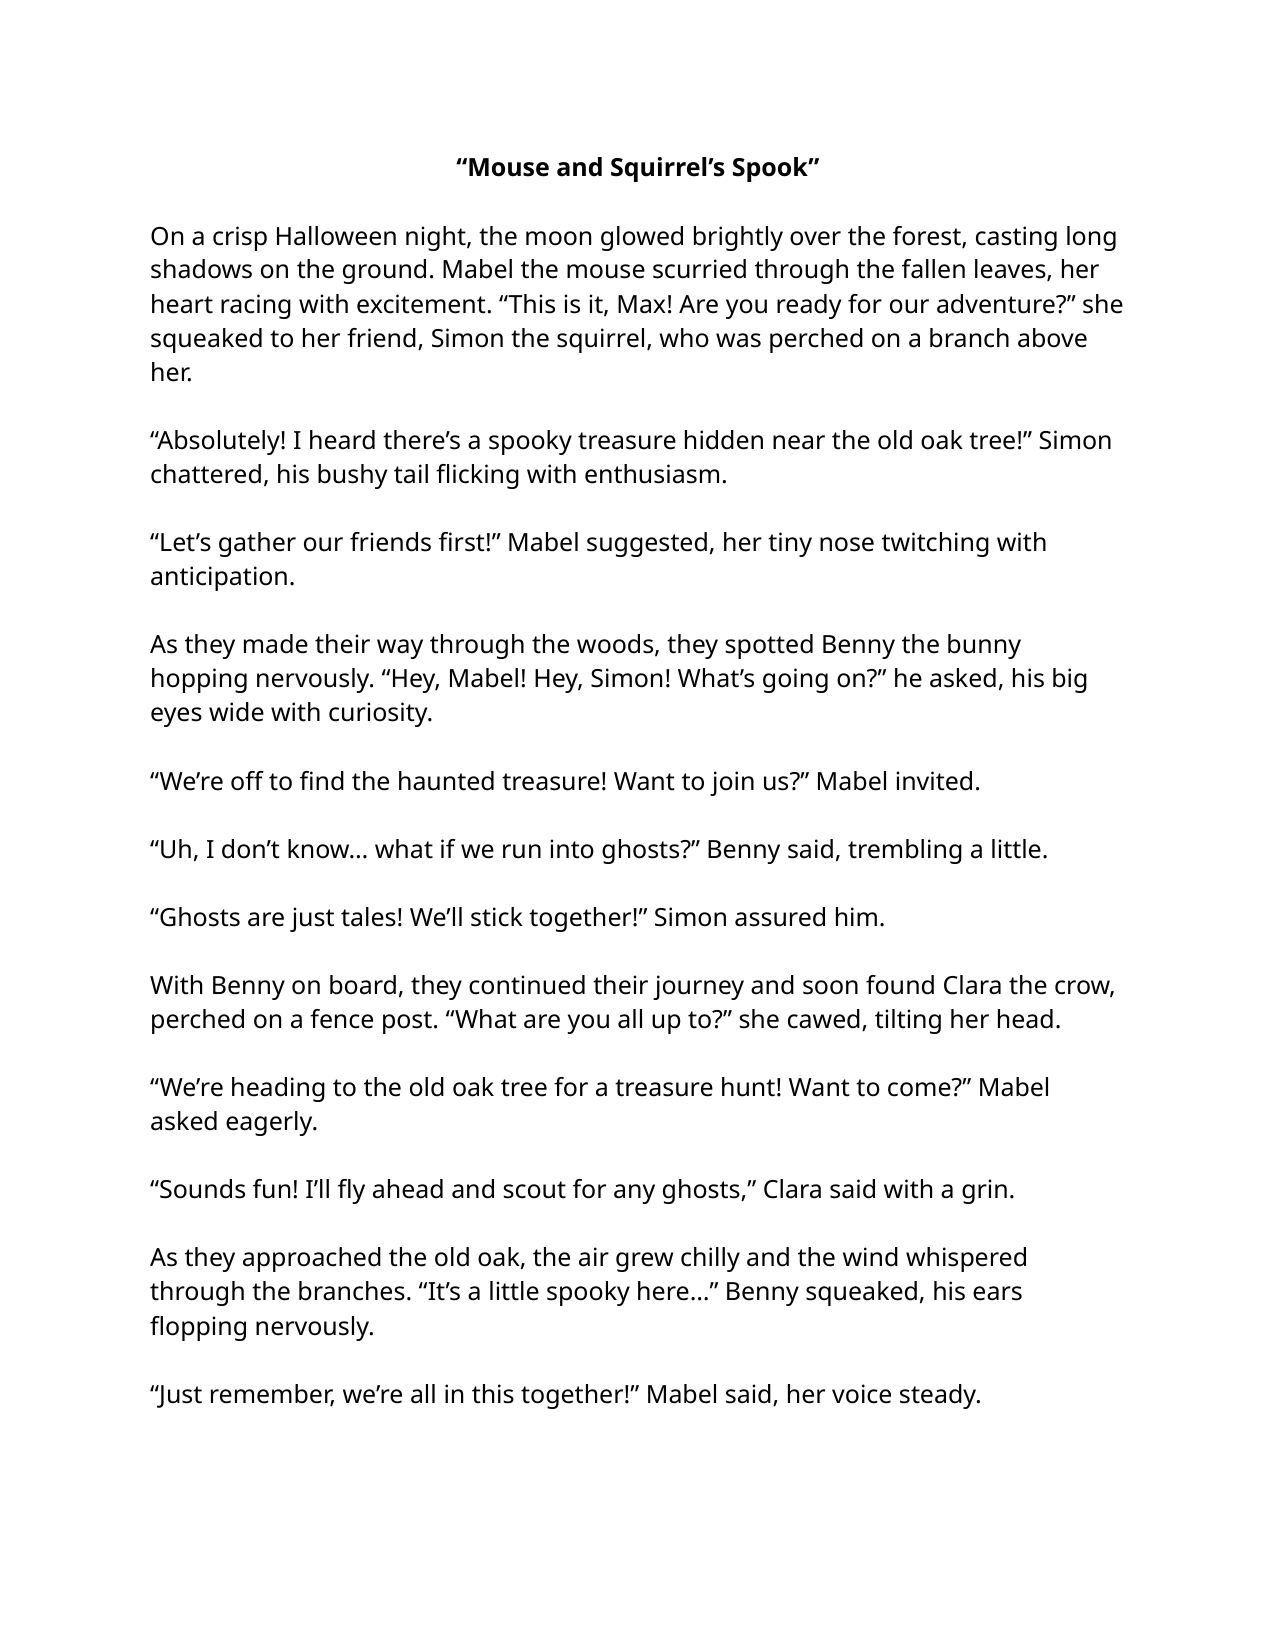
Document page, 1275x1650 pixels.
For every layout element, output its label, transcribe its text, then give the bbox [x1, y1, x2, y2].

text With Benny on board, they continued their journey and soon found Clara the crow, perched on a fence post. “What are you all up to?” she cawed, tilting her head. [150, 967, 1125, 1036]
text “Sounds fun! I’ll fly ahead and scout for any ghosts,” Clara said with a grin. [150, 1172, 1125, 1206]
text “We’re off to find the haunted treasure! Want to join us?” Mabel invited. [150, 763, 1125, 797]
text “Just remember, we’re all in this together!” Mabel said, her voice steady. [150, 1376, 1125, 1410]
text On a crisp Halloween night, the moon glowed brightly over the forest, casting long shadows on the ground. Mabel the mouse scurried through the fallen leaves, her heart racing with excitement. “This is it, Max! Are you ready for our adventure?” she squeaked to her friend, Simon the squirrel, who was perched on a branch above her. [150, 218, 1125, 388]
text As they approached the old oak, the air grew chilly and the wind whispered through the branches. “It’s a little spooky here…” Benny squeaked, his ears flopping nervously. [150, 1240, 1125, 1342]
text As they made their way through the woods, they spotted Benny the bunny hopping nervously. “Hey, Mabel! Hey, Simon! What’s going on?” he asked, his big eyes wide with curiosity. [150, 627, 1125, 729]
text “Ghosts are just tales! We’ll stick together!” Simon assured him. [150, 899, 1125, 933]
text “Absolutely! I heard there’s a spooky treasure hidden near the old oak tree!” Simon chattered, his bushy tail flicking with enthusiasm. [150, 422, 1125, 491]
text “Mouse and Squirrel’s Spook” [150, 150, 1125, 184]
text “Let’s gather our friends first!” Mabel suggested, her tiny nose twitching with anticipation. [150, 525, 1125, 593]
text “Uh, I don’t know… what if we run into ghosts?” Benny said, trembling a little. [150, 831, 1125, 865]
text “We’re heading to the old oak tree for a treasure hunt! Want to come?” Mabel asked eagerly. [150, 1070, 1125, 1138]
